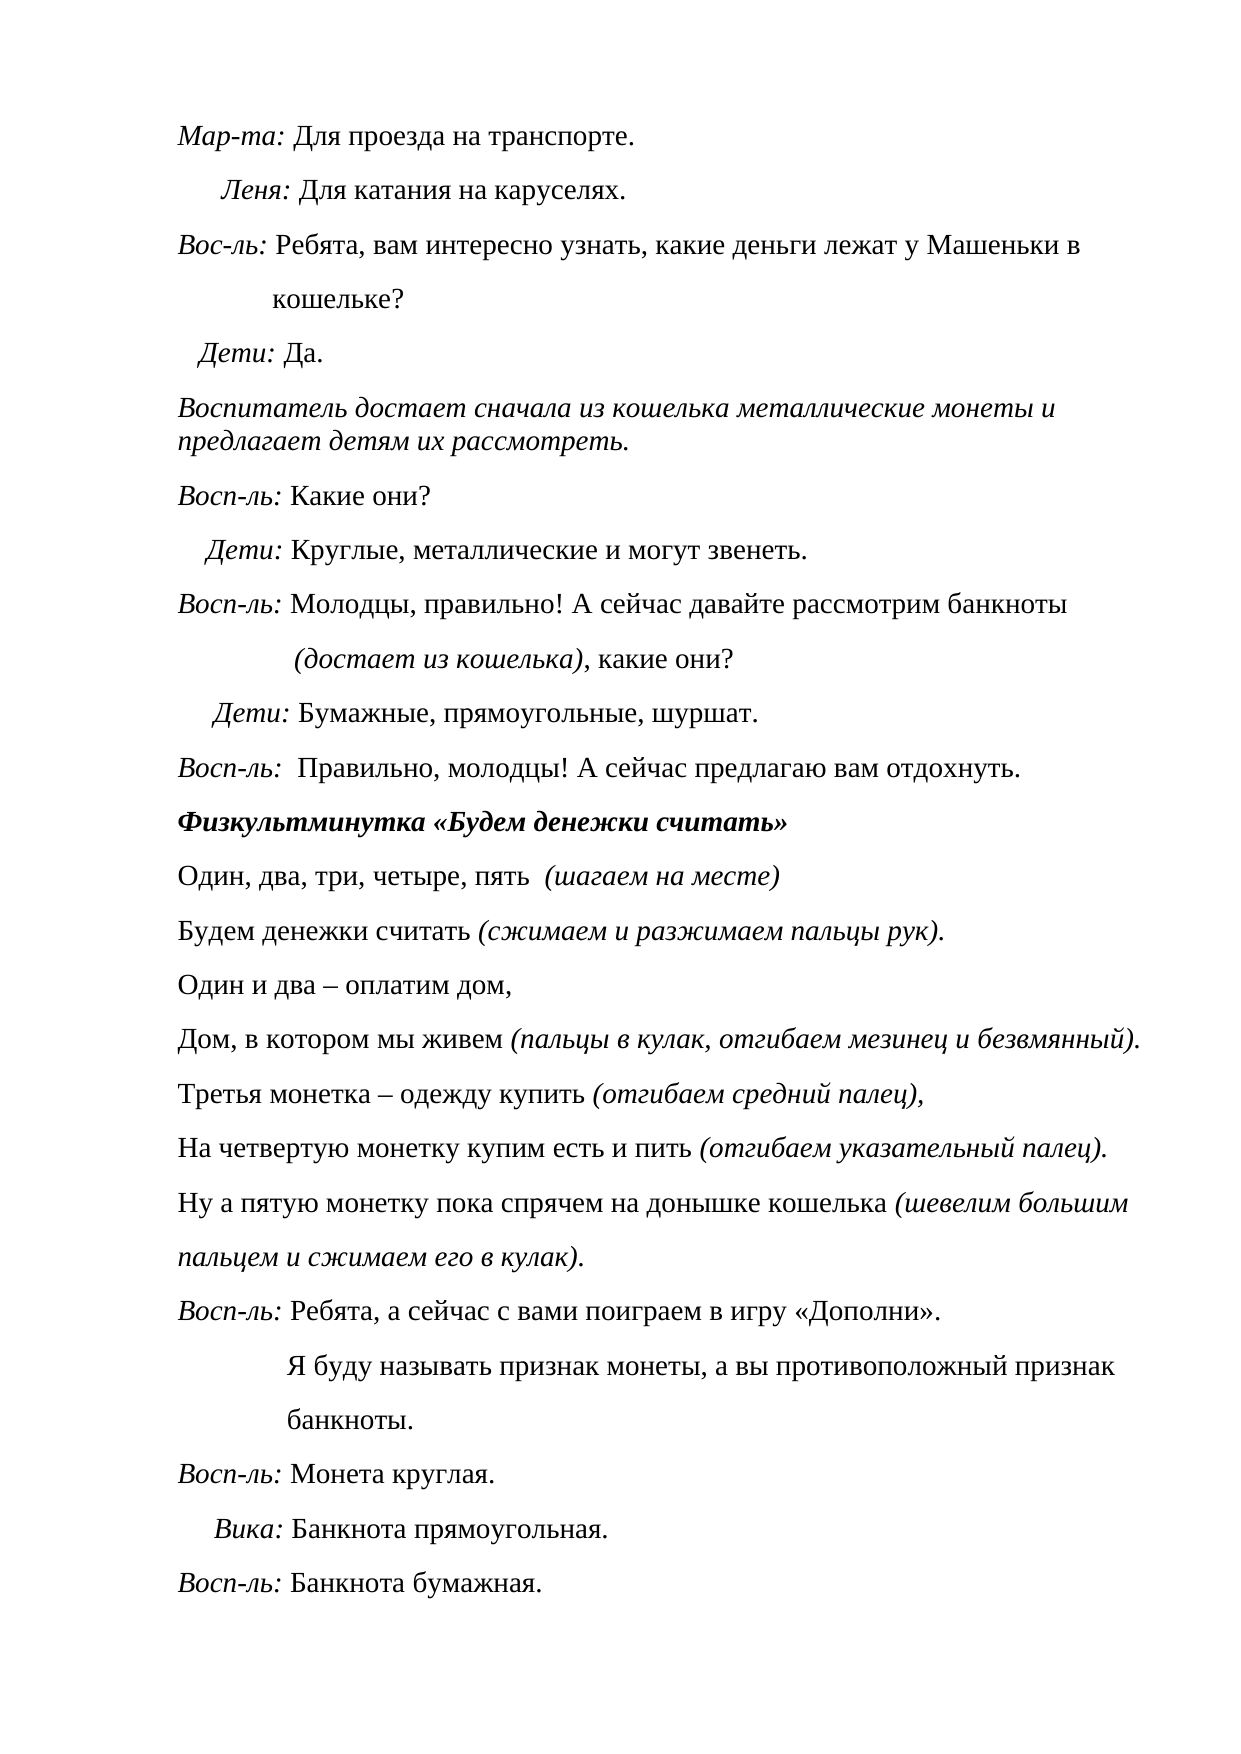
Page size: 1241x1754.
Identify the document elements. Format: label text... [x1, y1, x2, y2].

text Восп-ль: Монета круглая. [177, 1457, 1152, 1490]
text Один и два – оплатим дом, [177, 967, 1152, 1001]
text Один, два, три, четыре, пять (шагаем на месте) [177, 858, 1152, 892]
text Дети: Бумажные, прямоугольные, шуршат. [177, 695, 1152, 729]
text Вика: Банкнота прямоугольная. [177, 1511, 1152, 1544]
text Дети: Круглые, металлические и могут звенеть. [177, 532, 1152, 566]
text (достает из кошелька), какие они? [177, 641, 1152, 674]
text Вос-ль: Ребята, вам интересно узнать, какие деньги лежат у Машеньки в [177, 227, 1152, 260]
text Мар-та: Для проезда на транспорте. [177, 118, 1152, 152]
text Я буду называть признак монеты, а вы противоположный признак [177, 1348, 1152, 1381]
text Дети: Да. [177, 336, 1152, 369]
text Восп-ль: Какие они? [177, 478, 1152, 511]
text Восп-ль: Молодцы, правильно! А сейчас давайте рассмотрим банкноты [177, 587, 1152, 620]
text Восп-ль: Ребята, а сейчас с вами поиграем в игру «Дополни». [177, 1293, 1152, 1327]
text Леня: Для катания на каруселях. [177, 172, 1152, 206]
text Третья монетка – одежду купить (отгибаем средний палец), [177, 1076, 1152, 1109]
text кошельке? [177, 281, 1152, 315]
text Восп-ль: Банкнота бумажная. [177, 1565, 1152, 1599]
text Воспитатель достает сначала из кошелька металлические монеты и предлагает детям их рассмотреть. [177, 390, 1152, 457]
text Восп-ль: Правильно, молодцы! А сейчас предлагаю вам отдохнуть. [177, 750, 1152, 783]
text банкноты. [177, 1402, 1152, 1436]
text На четвертую монетку купим есть и пить (отгибаем указательный палец). [177, 1130, 1152, 1164]
text Физкультминутка «Будем денежки считать» [177, 804, 1152, 838]
text Будем денежки считать (сжимаем и разжимаем пальцы рук). [177, 913, 1152, 946]
text пальцем и сжимаем его в кулак). [177, 1239, 1152, 1273]
text Дом, в котором мы живем (пальцы в кулак, отгибаем мезинец и безвмянный). [177, 1022, 1152, 1055]
text Ну а пятую монетку пока спрячем на донышке кошелька (шевелим большим [177, 1185, 1152, 1218]
